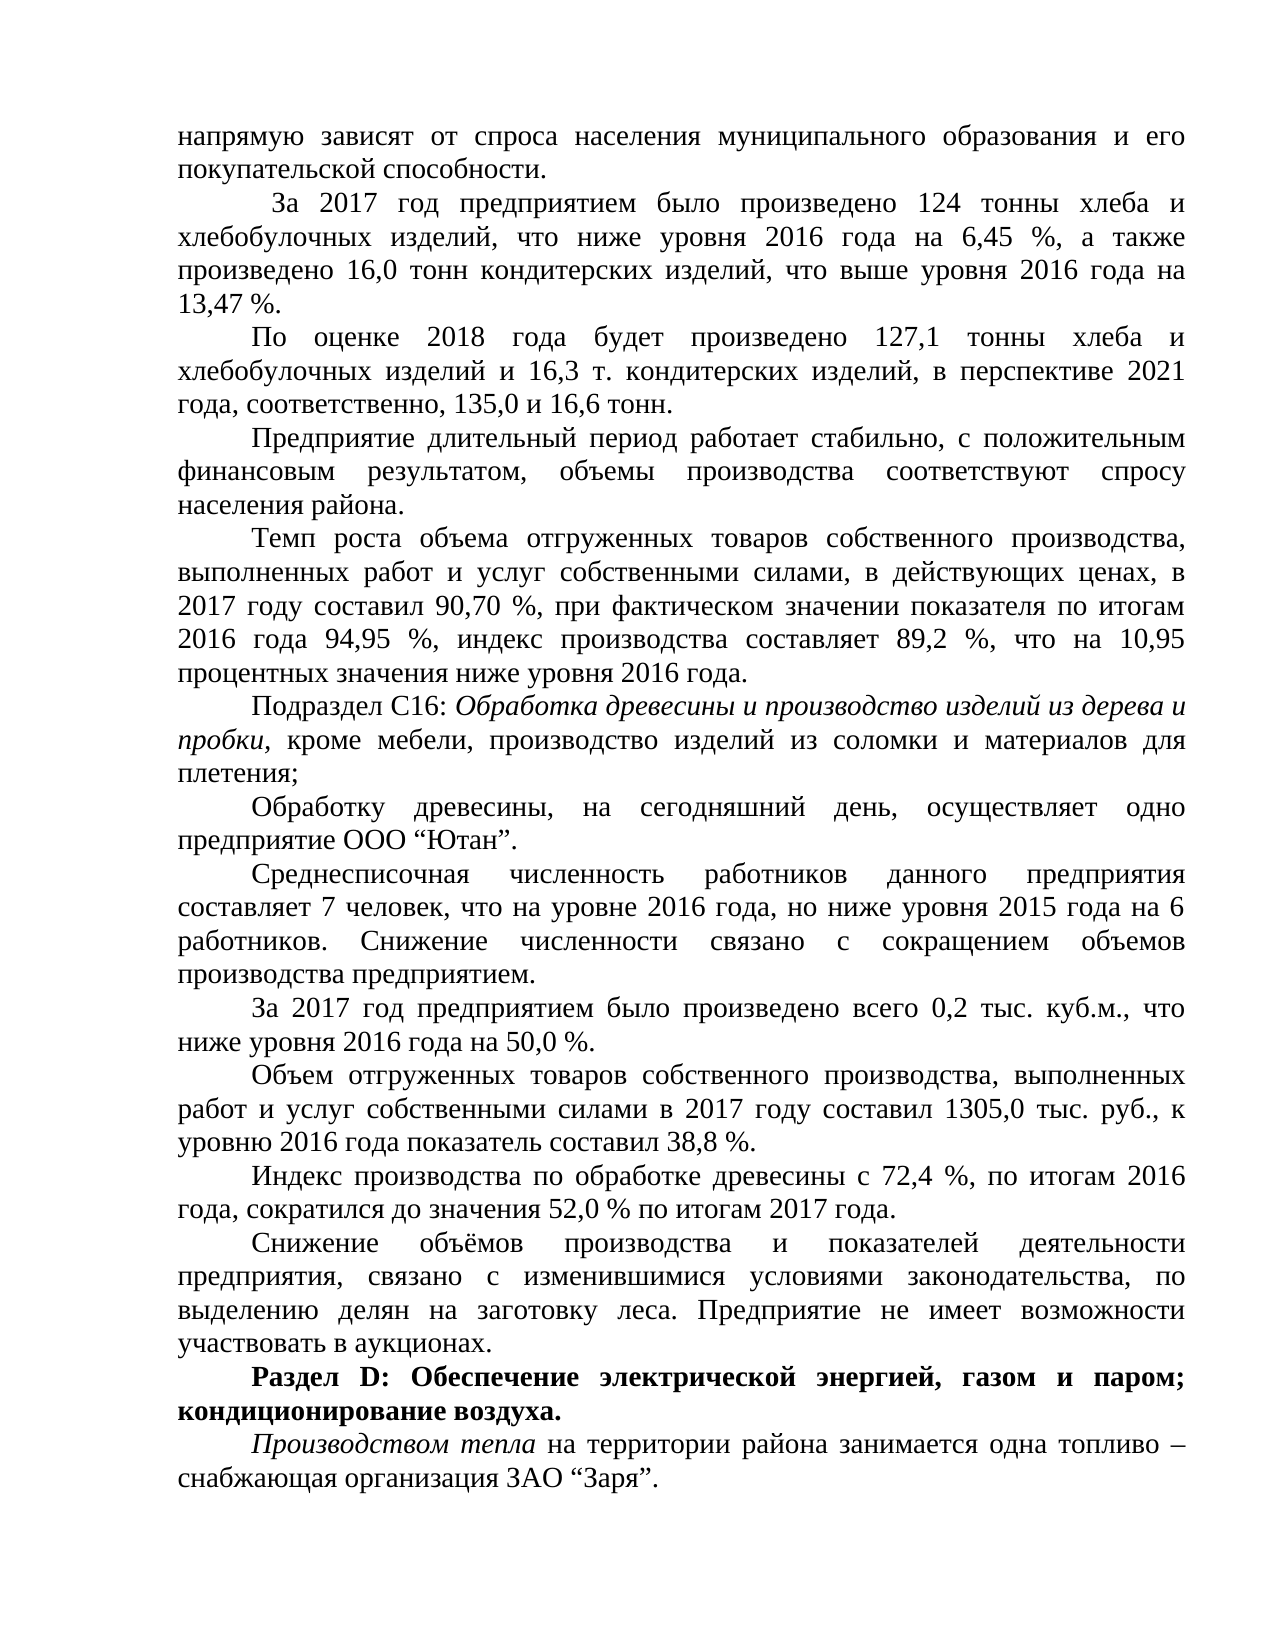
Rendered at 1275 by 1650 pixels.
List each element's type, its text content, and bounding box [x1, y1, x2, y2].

text Снижение объёмов производства и показателей деятельности предприятия, связано с изменившимися условиями законодательства, по выделению делян на заготовку леса. Предприятие не имеет возможности участвовать в аукционах. [177, 1225, 1186, 1359]
text Раздел D: Обеспечение электрической энергией, газом и паром; кондиционирование воздуха. [177, 1359, 1186, 1426]
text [177, 118, 1186, 185]
text Объем отгруженных товаров собственного производства, выполненных работ и услуг собственными силами в 2017 году составил 1305,0 тыс. руб., к уровню 2016 года показатель составил 38,8 %. [177, 1057, 1186, 1158]
text За 2017 год предприятием было произведено всего 0,2 тыс. куб.м., что ниже уровня 2016 года на 50,0 %. [177, 990, 1186, 1057]
text Среднесписочная численность работников данного предприятия составляет 7 человек, что на уровне 2016 года, но ниже уровня 2015 года на 6 работников. Снижение численности связано с сокращением объемов производства предприятием. [177, 856, 1186, 990]
text По оценке 2018 года будет произведено 127,1 тонны хлеба и хлебобулочных изделий и 16,3 т. кондитерских изделий, в перспективе 2021 года, соответственно, 135,0 и 16,6 тонн. [177, 319, 1186, 420]
text Индекс производства по обработке древесины с 72,4 %, по итогам 2016 года, сократился до значения 52,0 % по итогам 2017 года. [177, 1158, 1186, 1225]
text За 2017 год предприятием было произведено 124 тонны хлеба и хлебобулочных изделий, что ниже уровня 2016 года на 6,45 %, а также произведено 16,0 тонн кондитерских изделий, что выше уровня 2016 года на 13,47 %. [177, 185, 1186, 319]
text Темп роста объема отгруженных товаров собственного производства, выполненных работ и услуг собственными силами, в действующих ценах, в 2017 году составил 90,70 %, при фактическом значении показателя по итогам 2016 года 94,95 %, индекс производства составляет 89,2 %, что на 10,95 процентных значения ниже уровня 2016 года. [177, 521, 1186, 688]
text Обработку древесины, на сегодняшний день, осуществляет одно предприятие ООО “Ютан”. [177, 789, 1186, 856]
text Подраздел С16: Обработка древесины и производство изделий из дерева и пробки, кроме мебели, производство изделий из соломки и материалов для плетения; [177, 688, 1186, 789]
text Производством тепла на территории района занимается одна топливо – снабжающая организация ЗАО “Заря”. [177, 1426, 1186, 1493]
text Предприятие длительный период работает стабильно, с положительным финансовым результатом, объемы производства соответствуют спросу населения района. [177, 420, 1186, 521]
